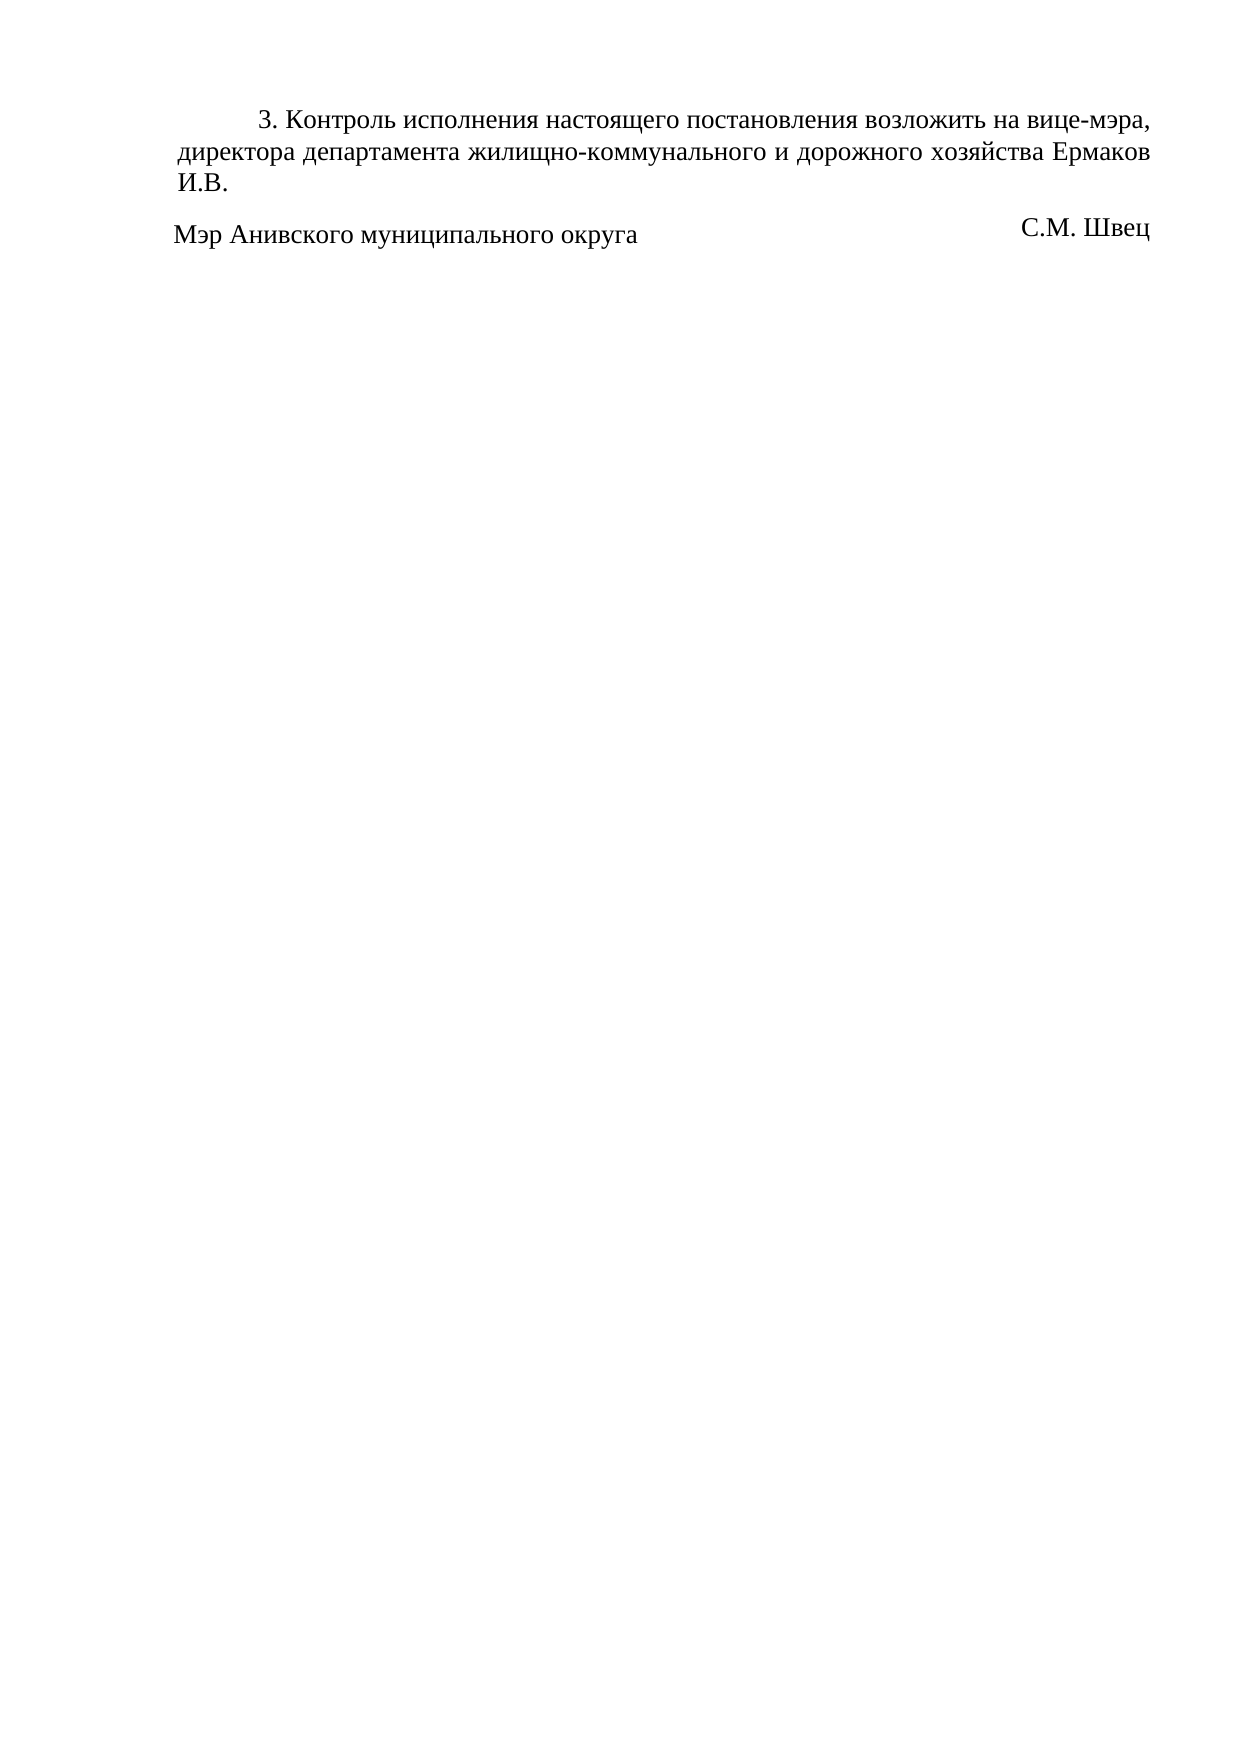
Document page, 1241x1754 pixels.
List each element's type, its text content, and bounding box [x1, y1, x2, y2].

text 3. Контроль исполнения настоящего постановления возложить на вице-мэра, директора департамента жилищно-коммунального и дорожного хозяйства Ермаков И.В. [177, 103, 1152, 197]
table_header С.М. Швец [709, 218, 1178, 273]
table_header Мэр Анивского муниципального округа [166, 218, 709, 273]
